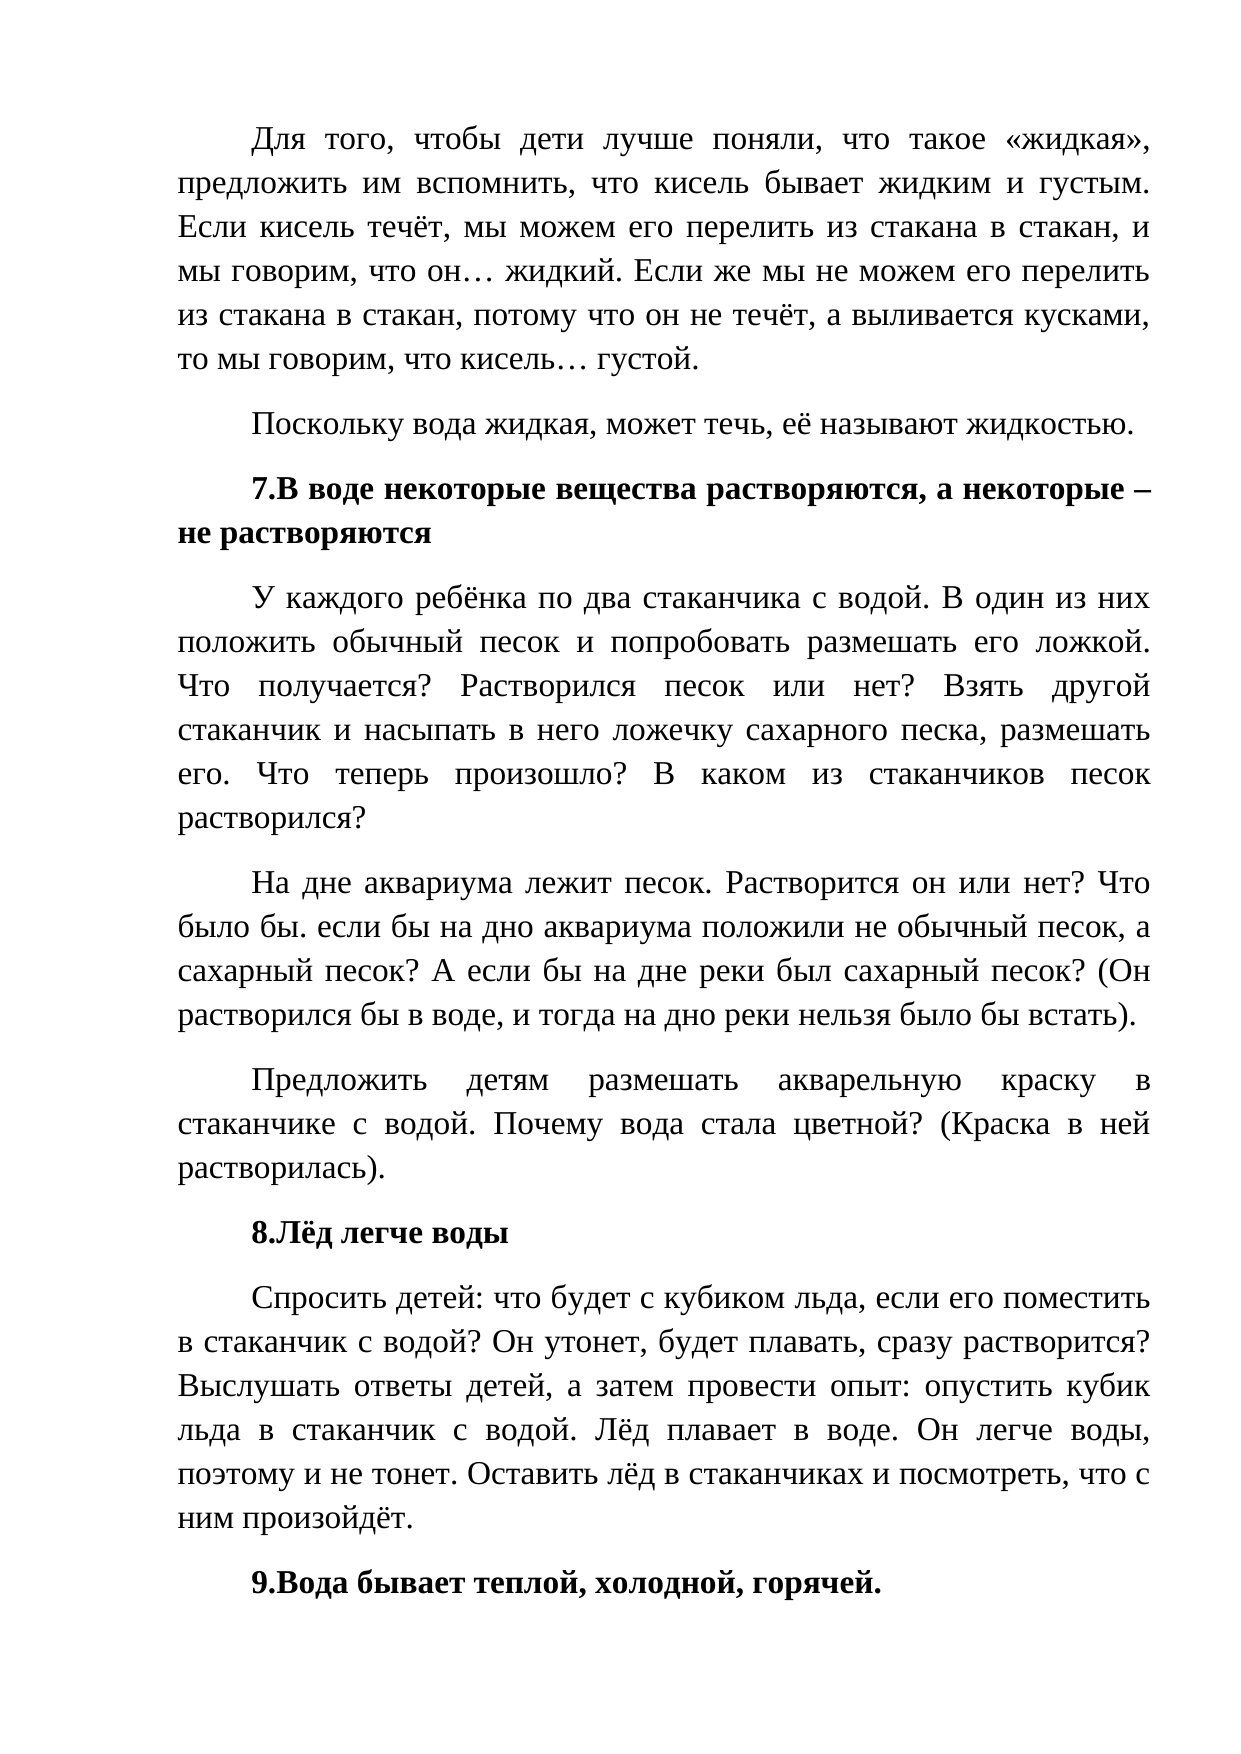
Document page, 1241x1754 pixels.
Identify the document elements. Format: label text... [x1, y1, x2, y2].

text 9.Вода бывает теплой, холодной, горячей. [177, 1563, 1152, 1601]
text Спросить детей: что будет с кубиком льда, если его поместить в стаканчик с водой? Он утонет, будет плавать, сразу растворится? Выслушать ответы детей, а затем провести опыт: опустить кубик льда в стаканчик с водой. Лёд плавает в воде. Он легче воды, поэтому и не тонет. Оставить лёд в стаканчиках и посмотреть, что с ним произойдёт. [177, 1277, 1152, 1536]
text Для того, чтобы дети лучше поняли, что такое «жидкая», предложить им вспомнить, что кисель бывает жидким и густым. Если кисель течёт, мы можем его перелить из стакана в стакан, и мы говорим, что он… жидкий. Если же мы не можем его перелить из стакана в стакан, потому что он не течёт, а выливается кусками, то мы говорим, что кисель… густой. [177, 118, 1152, 377]
text Поскольку вода жидкая, может течь, её называют жидкостью. [177, 403, 1152, 442]
text У каждого ребёнка по два стаканчика с водой. В один из них положить обычный песок и попробовать размешать его ложкой. Что получается? Растворился песок или нет? Взять другой стаканчик и насыпать в него ложечку сахарного песка, размешать его. Что теперь произошло? В каком из стаканчиков песок растворился? [177, 577, 1152, 836]
text 7.В воде некоторые вещества растворяются, а некоторые – не растворяются [177, 468, 1152, 551]
text 8.Лёд легче воды [177, 1212, 1152, 1251]
text На дне аквариума лежит песок. Растворится он или нет? Что было бы. если бы на дно аквариума положили не обычный песок, а сахарный песок? А если бы на дне реки был сахарный песок? (Он растворился бы в воде, и тогда на дно реки нельзя было бы встать). [177, 862, 1152, 1033]
text Предложить детям размешать акварельную краску в стаканчике с водой. Почему вода стала цветной? (Краска в ней растворилась). [177, 1059, 1152, 1186]
